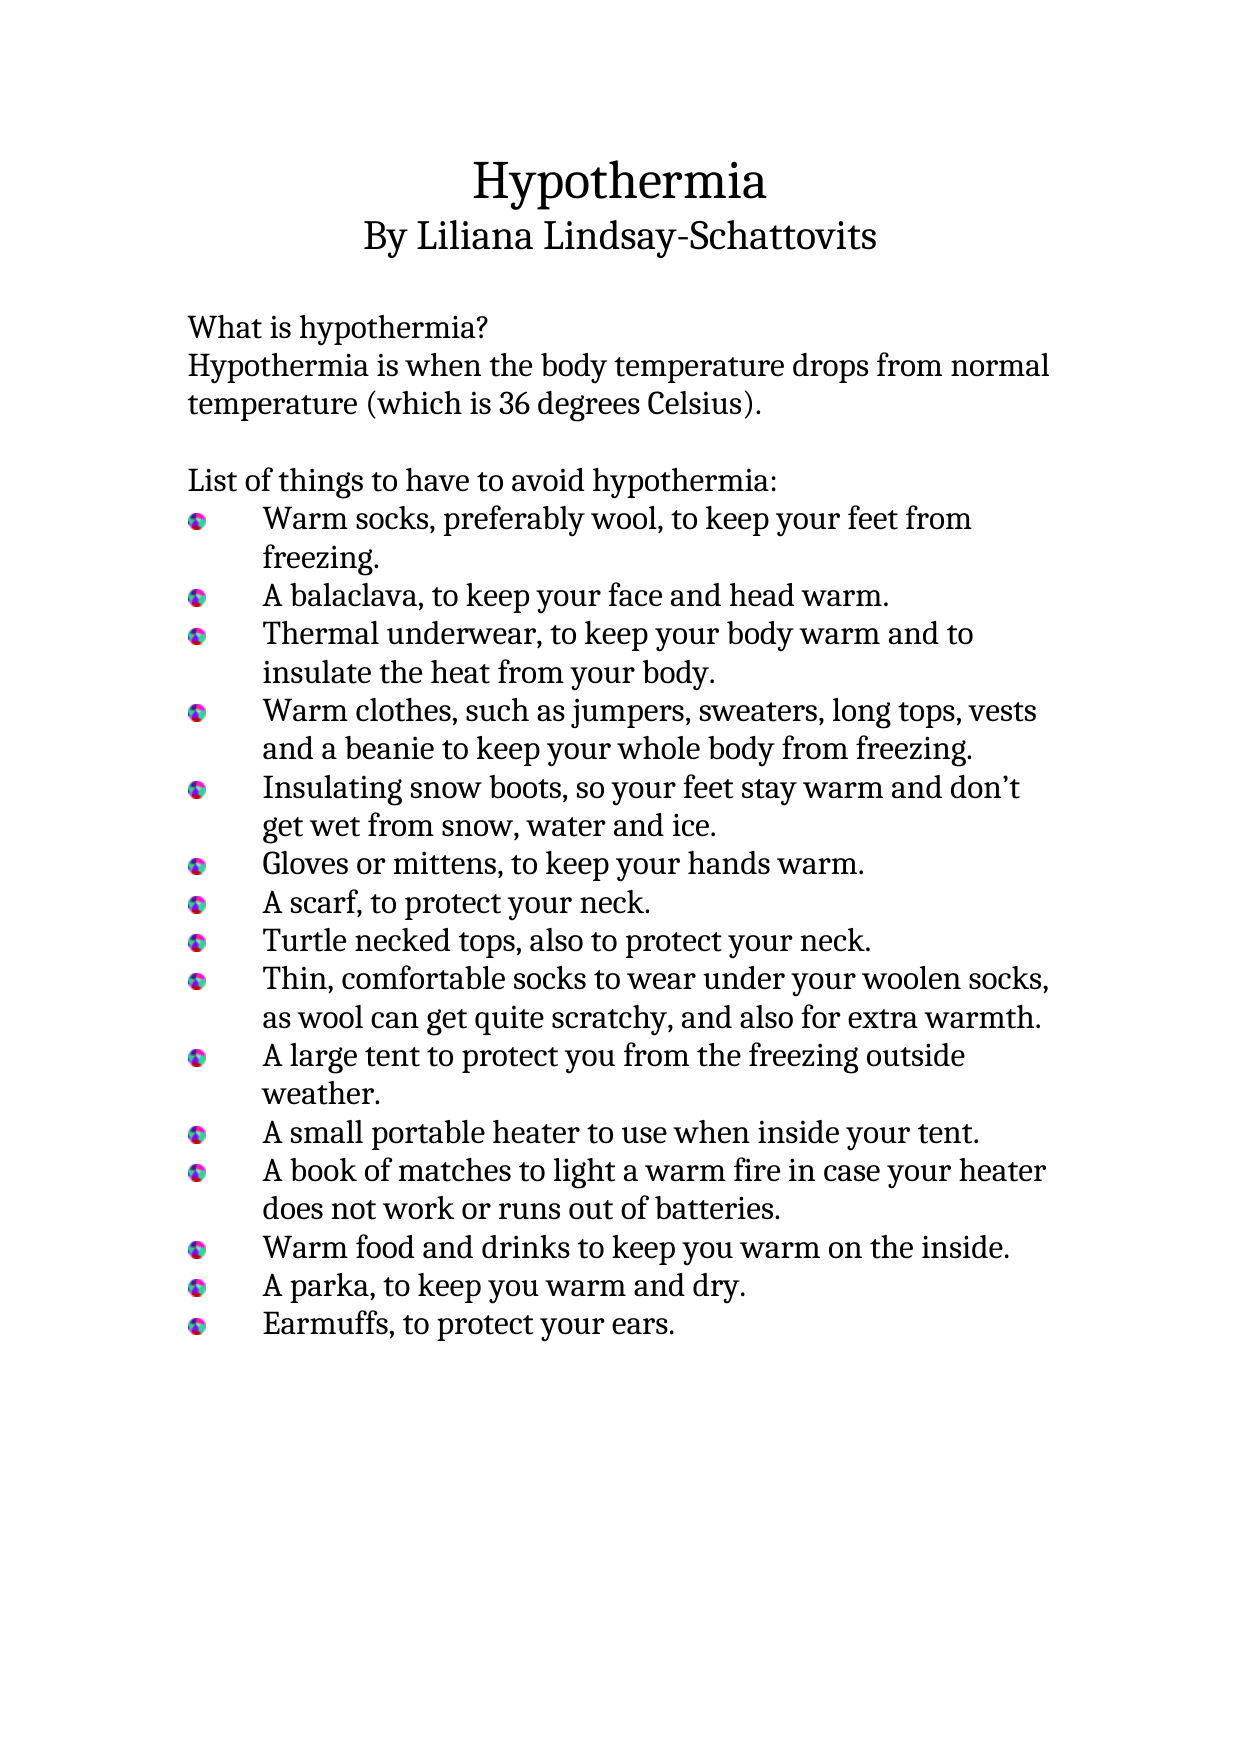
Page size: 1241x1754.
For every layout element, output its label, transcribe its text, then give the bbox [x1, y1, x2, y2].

list Warm food and drinks to keep you warm on the inside. [187, 1228, 1053, 1266]
list A scarf, to protect your neck. [187, 883, 1053, 921]
text Hypothermia is when the body temperature drops from normal temperature (which is 36 degrees Celsius). [187, 346, 1053, 423]
picture [188, 934, 206, 952]
picture [188, 781, 206, 799]
text By Liliana Lindsay-Schattovits [187, 212, 1053, 260]
list Warm socks, preferably wool, to keep your feet from freezing. [187, 500, 1053, 576]
picture [188, 1318, 206, 1335]
text Hypothermia [187, 150, 1053, 212]
list A large tent to protect you from the freezing outside weather. [187, 1036, 1053, 1113]
list Warm clothes, such as jumpers, sweaters, long tops, vests and a beanie to keep your whole body from freezing. [187, 691, 1053, 768]
list Thin, comfortable socks to wear under your woolen socks, as wool can get quite scratchy, and also for extra warmth. [187, 960, 1053, 1036]
picture [188, 589, 206, 607]
list Earmuffs, to protect your ears. [187, 1305, 1053, 1343]
picture [188, 973, 206, 990]
list Turtle necked tops, also to protect your neck. [187, 921, 1053, 960]
list A small portable heater to use when inside your tent. [187, 1113, 1053, 1151]
picture [188, 1241, 206, 1259]
picture [188, 513, 206, 530]
list Thermal underwear, to keep your body warm and to insulate the heat from your body. [187, 615, 1053, 691]
picture [188, 704, 206, 722]
picture [188, 628, 206, 645]
list Gloves or mittens, to keep your hands warm. [187, 845, 1053, 883]
picture [188, 858, 206, 875]
picture [188, 1279, 206, 1297]
picture [188, 1126, 206, 1144]
picture [188, 896, 206, 914]
text List of things to have to avoid hypothermia: [187, 461, 1053, 500]
picture [188, 1049, 206, 1067]
text What is hypothermia? [187, 308, 1053, 346]
list A parka, to keep you warm and dry. [187, 1266, 1053, 1305]
list A balaclava, to keep your face and head warm. [187, 576, 1053, 615]
picture [188, 1164, 206, 1182]
list Insulating snow boots, so your feet stay warm and don’t get wet from snow, water and ice. [187, 768, 1053, 845]
list A book of matches to light a warm fire in case your heater does not work or runs out of batteries. [187, 1151, 1053, 1228]
